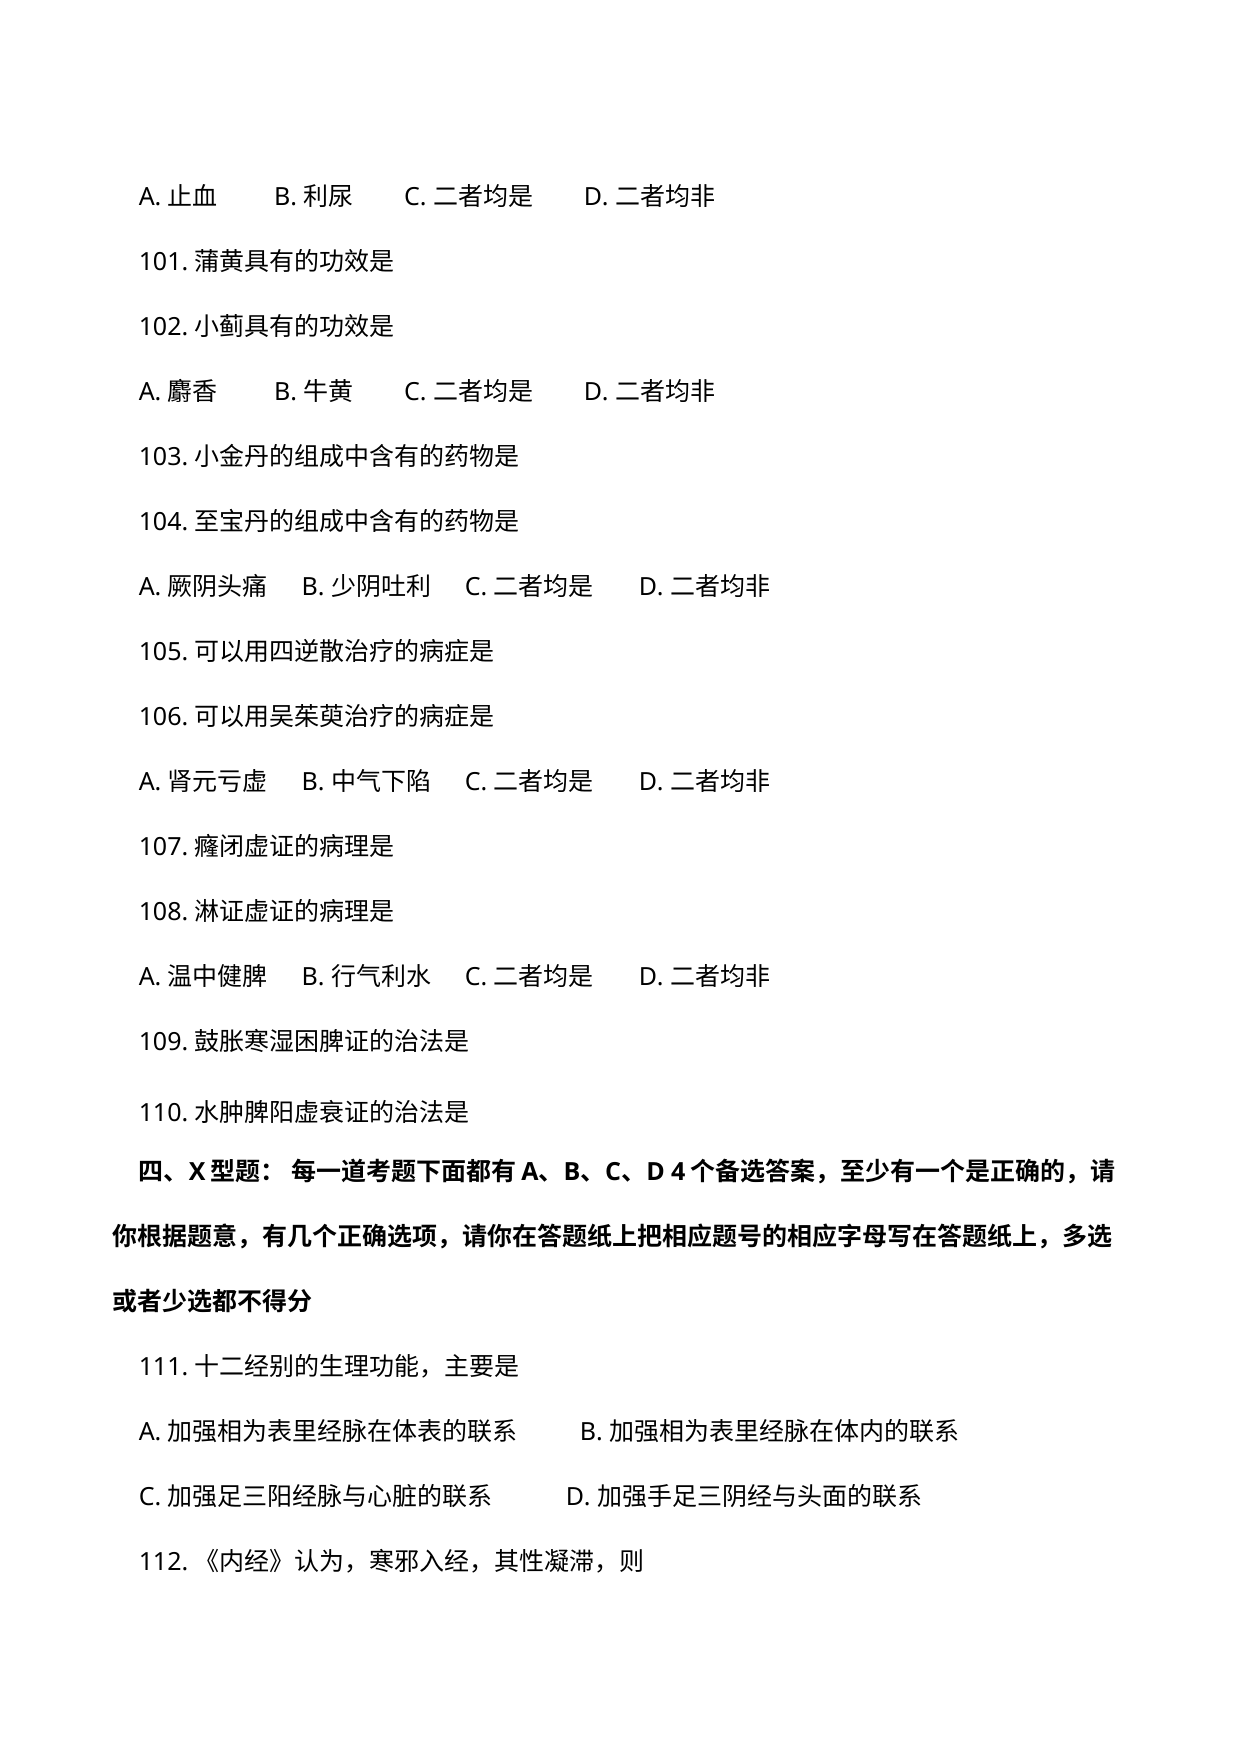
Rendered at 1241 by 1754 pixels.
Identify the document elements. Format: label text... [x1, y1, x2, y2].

text 107. 癃闭虚证的病理是 [112, 812, 1128, 877]
text 103. 小金丹的组成中含有的药物是 [112, 422, 1128, 487]
text 109. 鼓胀寒湿困脾证的治法是 [112, 1007, 1128, 1072]
text 102. 小蓟具有的功效是 [112, 292, 1128, 357]
text 105. 可以用四逆散治疗的病症是 [112, 617, 1128, 682]
text 104. 至宝丹的组成中含有的药物是 [112, 487, 1128, 552]
text C. 加强足三阳经脉与心脏的联系 D. 加强手足三阴经与头面的联系 [112, 1462, 1128, 1527]
text A. 温中健脾 B. 行气利水 C. 二者均是 D. 二者均非 [112, 942, 1128, 1007]
text 112. 《内经》认为，寒邪入经，其性凝滞，则 [112, 1527, 1128, 1592]
text 108. 淋证虚证的病理是 [112, 877, 1128, 942]
text A. 肾元亏虚 B. 中气下陷 C. 二者均是 D. 二者均非 [112, 747, 1128, 812]
text A. 止血 B. 利尿 C. 二者均是 D. 二者均非 [112, 162, 1128, 227]
text 101. 蒲黄具有的功效是 [112, 227, 1128, 292]
text 111. 十二经别的生理功能，主要是 [112, 1332, 1128, 1397]
text 110. 水肿脾阳虚衰证的治法是 [112, 1072, 1128, 1137]
text 106. 可以用吴茱萸治疗的病症是 [112, 682, 1128, 747]
text A. 加强相为表里经脉在体表的联系 B. 加强相为表里经脉在体内的联系 [112, 1397, 1128, 1462]
text A. 麝香 B. 牛黄 C. 二者均是 D. 二者均非 [112, 357, 1128, 422]
text 四、X型题： 每一道考题下面都有A、B、C、D 4个备选答案，至少有一个是正确的，请你根据题意，有几个正确选项，请你在答题纸上把相应题号的相应字母写在答题纸上，多选或者少选都不得分 [112, 1137, 1128, 1332]
text A. 厥阴头痛 B. 少阴吐利 C. 二者均是 D. 二者均非 [112, 552, 1128, 617]
